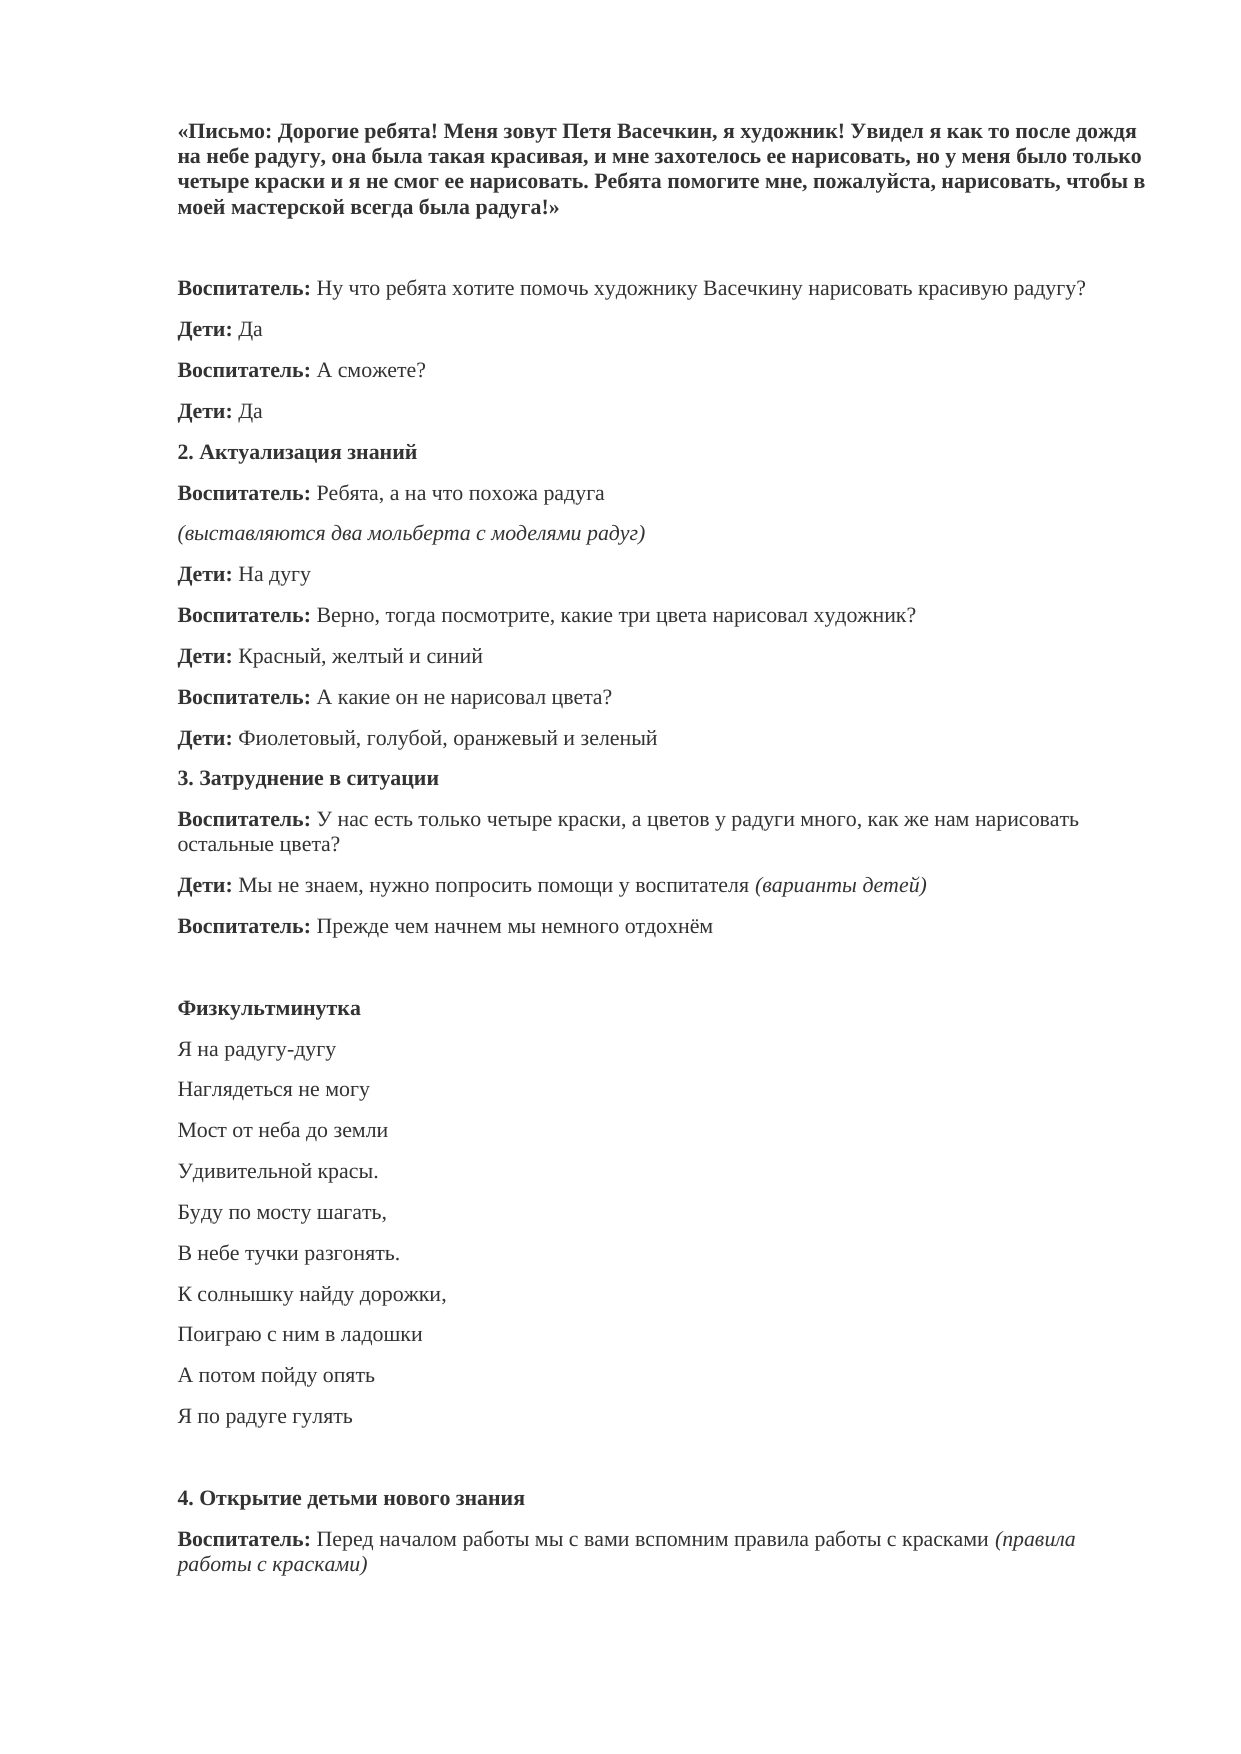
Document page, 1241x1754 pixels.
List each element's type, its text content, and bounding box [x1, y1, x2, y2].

text Буду по мосту шагать, [177, 1199, 1152, 1224]
text Я на радугу-дугу [177, 1036, 1152, 1061]
text Воспитатель: У нас есть только четыре краски, а цветов у радуги много, как же нам нарисовать остальные цвета? [177, 806, 1152, 857]
text Воспитатель: Прежде чем начнем мы немного отдохнём [177, 913, 1152, 938]
text Поиграю с ним в ладошки [177, 1321, 1152, 1347]
text Дети: Красный, желтый и синий [177, 643, 1152, 668]
text 3. Затруднение в ситуации [177, 765, 1152, 791]
text Воспитатель: А какие он не нарисовал цвета? [177, 684, 1152, 709]
text Дети: Да [177, 398, 1152, 423]
text Физкультминутка [177, 995, 1152, 1020]
text К солнышку найду дорожки, [177, 1281, 1152, 1306]
text В небе тучки разгонять. [177, 1240, 1152, 1265]
text А потом пойду опять [177, 1362, 1152, 1387]
text Дети: Мы не знаем, нужно попросить помощи у воспитателя (варианты детей) [177, 872, 1152, 897]
text Воспитатель: Верно, тогда посмотрите, какие три цвета нарисовал художник? [177, 602, 1152, 627]
text 4. Открытие детьми нового знания [177, 1485, 1152, 1510]
text 2. Актуализация знаний [177, 439, 1152, 464]
text Воспитатель: А сможете? [177, 357, 1152, 382]
text Воспитатель: Перед началом работы мы с вами вспомним правила работы с красками (правила работы с красками) [177, 1526, 1152, 1576]
text Я по радуге гулять [177, 1403, 1152, 1428]
text «Письмо: Дорогие ребята! Меня зовут Петя Васечкин, я художник! Увидел я как то после дождя на небе радугу, она была такая красивая, и мне захотелось ее нарисовать, но у меня было только четыре краски и я не смог ее нарисовать. Ребята помогите мне, пожалуйста, нарисовать, чтобы в моей мастерской всегда была радуга!» [177, 118, 1152, 219]
text (выставляются два мольберта с моделями радуг) [177, 520, 1152, 546]
text Дети: На дугу [177, 561, 1152, 586]
text Удивительной красы. [177, 1158, 1152, 1183]
text Наглядеться не могу [177, 1076, 1152, 1102]
text Воспитатель: Ребята, а на что похожа радуга [177, 479, 1152, 505]
text Воспитатель: Ну что ребята хотите помочь художнику Васечкину нарисовать красивую радугу? [177, 275, 1152, 301]
text Дети: Фиолетовый, голубой, оранжевый и зеленый [177, 724, 1152, 750]
text Дети: Да [177, 316, 1152, 341]
text Мост от неба до земли [177, 1117, 1152, 1142]
